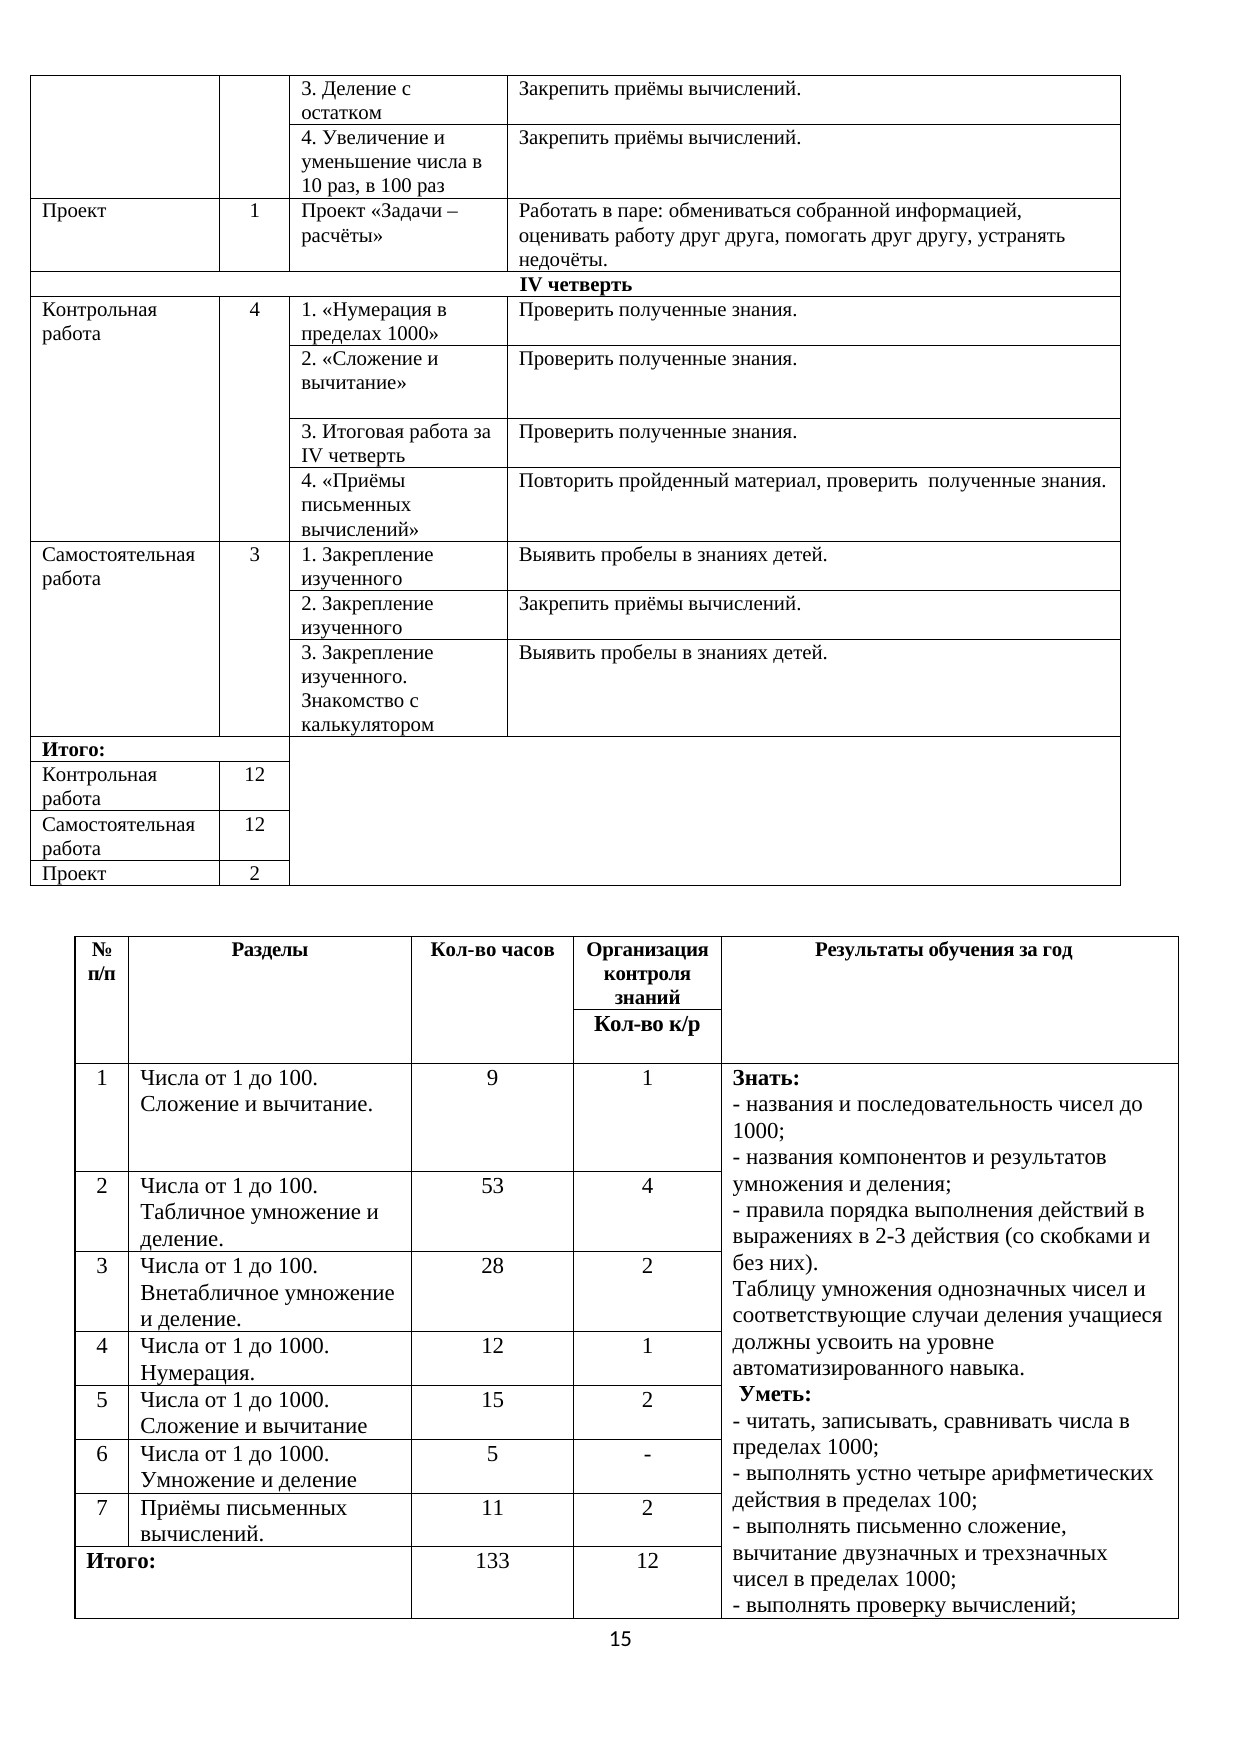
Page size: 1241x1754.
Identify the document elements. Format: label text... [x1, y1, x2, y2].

table_cell Проверить полученные знания. [508, 297, 1120, 345]
table_header Организация контроля знаний [574, 937, 721, 1009]
table_cell Проверить полученные знания. [508, 346, 1120, 418]
table_cell Проект [31, 199, 219, 271]
table_cell 2. «Сложение и вычитание» [290, 346, 507, 418]
table_cell 7 [76, 1494, 128, 1546]
table_header Результаты обучения за год [722, 937, 1178, 1063]
table_cell Приёмы письменных вычислений. [129, 1494, 411, 1546]
table_cell 3 [76, 1252, 128, 1331]
table_cell 9 [412, 1064, 573, 1171]
table_cell 3. Закрепление изученного. Знакомство с калькулятором [290, 640, 507, 736]
table_cell 12 [412, 1332, 573, 1385]
table_cell 1 [220, 199, 289, 271]
table_cell 2. Закрепление изученного [290, 591, 507, 639]
table_cell 133 [412, 1547, 573, 1618]
table_cell Проект [31, 861, 219, 885]
table_cell 28 [412, 1252, 573, 1331]
table_cell Закрепить приёмы вычислений. [508, 125, 1120, 197]
table_cell 2 [220, 861, 289, 885]
table_cell 1 [76, 1064, 128, 1171]
table_cell 15 [412, 1386, 573, 1439]
table_cell 1. Закрепление изученного [290, 542, 507, 590]
table_cell Числа от 1 до 1000. Сложение и вычитание [129, 1386, 411, 1439]
table_cell Итого: [76, 1547, 411, 1618]
table_cell Самостоятельная работа [31, 542, 219, 736]
table_cell 5 [76, 1386, 128, 1439]
table_cell 3. Деление с остатком [290, 76, 507, 124]
table_header № п/п [76, 937, 128, 1063]
table_cell Проект «Задачи – расчёты» [290, 199, 507, 271]
table_cell Числа от 1 до 1000. Нумерация. [129, 1332, 411, 1385]
table_cell 5 [412, 1440, 573, 1492]
table_header Кол-во часов [412, 937, 573, 1063]
table_cell IV четверть [31, 272, 1120, 296]
table_cell 4 [76, 1332, 128, 1385]
table_cell 3 [220, 542, 289, 736]
table_cell 11 [412, 1494, 573, 1546]
table_cell Числа от 1 до 1000. Умножение и деление [129, 1440, 411, 1492]
table_cell Работать в паре: обмениваться собранной информацией, оценивать работу друг друга, помогать друг другу, устранять недочёты. [508, 199, 1120, 271]
table_cell Знать: - названия и последовательность чисел до 1000; - названия компонентов и результатов умножения и деления; - правила порядка выполнения действий в выражениях в 2-3 действия (со скобками и без них). Таблицу умножения однозначных чисел и соответствующие случаи деления учащиеся должны усвоить на уровне автоматизированного навыка. Уметь: - читать, записывать, сравнивать числа в пределах 1000; - выполнять устно четыре арифметических действия в пределах 100; - выполнять письменно сложение, вычитание двузначных и трехзначных чисел в пределах 1000; - выполнять проверку вычислений; - вычислять значения числовых выражений, содержащих 2—3 действия (со скобками и без них); - решать задачи в 1—3 действия; - находить периметр многоугольника и в том числе прямоугольника (квадрата). [722, 1064, 1178, 1618]
table_cell 12 [220, 811, 289, 859]
table_cell 4 [220, 297, 289, 541]
table_cell 1 [574, 1332, 721, 1385]
table_cell 1 [574, 1064, 721, 1171]
table_cell 12 [574, 1547, 721, 1618]
table_cell [290, 737, 1120, 885]
table_cell Повторить пройденный материал, проверить полученные знания. [508, 468, 1120, 541]
table_cell 2 [76, 1172, 128, 1251]
table_cell Итого: [31, 737, 289, 761]
table_header Разделы [129, 937, 411, 1063]
table_cell 4. Увеличение и уменьшение числа в 10 раз, в 100 раз [290, 125, 507, 197]
table_cell Закрепить приёмы вычислений. [508, 76, 1120, 124]
table_cell 1. «Нумерация в пределах 1000» [290, 297, 507, 345]
table_cell 6 [76, 1440, 128, 1492]
table_cell Числа от 1 до 100. Табличное умножение и деление. [129, 1172, 411, 1251]
table_cell Закрепить приёмы вычислений. [508, 591, 1120, 639]
table_cell 2 [574, 1252, 721, 1331]
table_cell 2 [574, 1494, 721, 1546]
table_cell 4. «Приёмы письменных вычислений» [290, 468, 507, 541]
table_cell Выявить пробелы в знаниях детей. [508, 542, 1120, 590]
table_cell Самостоятельная работа [31, 811, 219, 859]
table_cell Кол-во к/р [574, 1010, 721, 1063]
table_cell Контрольная работа [31, 762, 219, 810]
table_cell 12 [220, 762, 289, 810]
table_cell Контрольная работа [31, 297, 219, 541]
table_cell 4 [574, 1172, 721, 1251]
table_cell 53 [412, 1172, 573, 1251]
table_cell Числа от 1 до 100. Внетабличное умножение и деление. [129, 1252, 411, 1331]
table_cell - [574, 1440, 721, 1492]
table_cell Проверить полученные знания. [508, 419, 1120, 467]
table_cell Выявить пробелы в знаниях детей. [508, 640, 1120, 736]
table_cell Числа от 1 до 100. Сложение и вычитание. [129, 1064, 411, 1171]
table_cell 3. Итоговая работа за IV четверть [290, 419, 507, 467]
table_cell 2 [574, 1386, 721, 1439]
